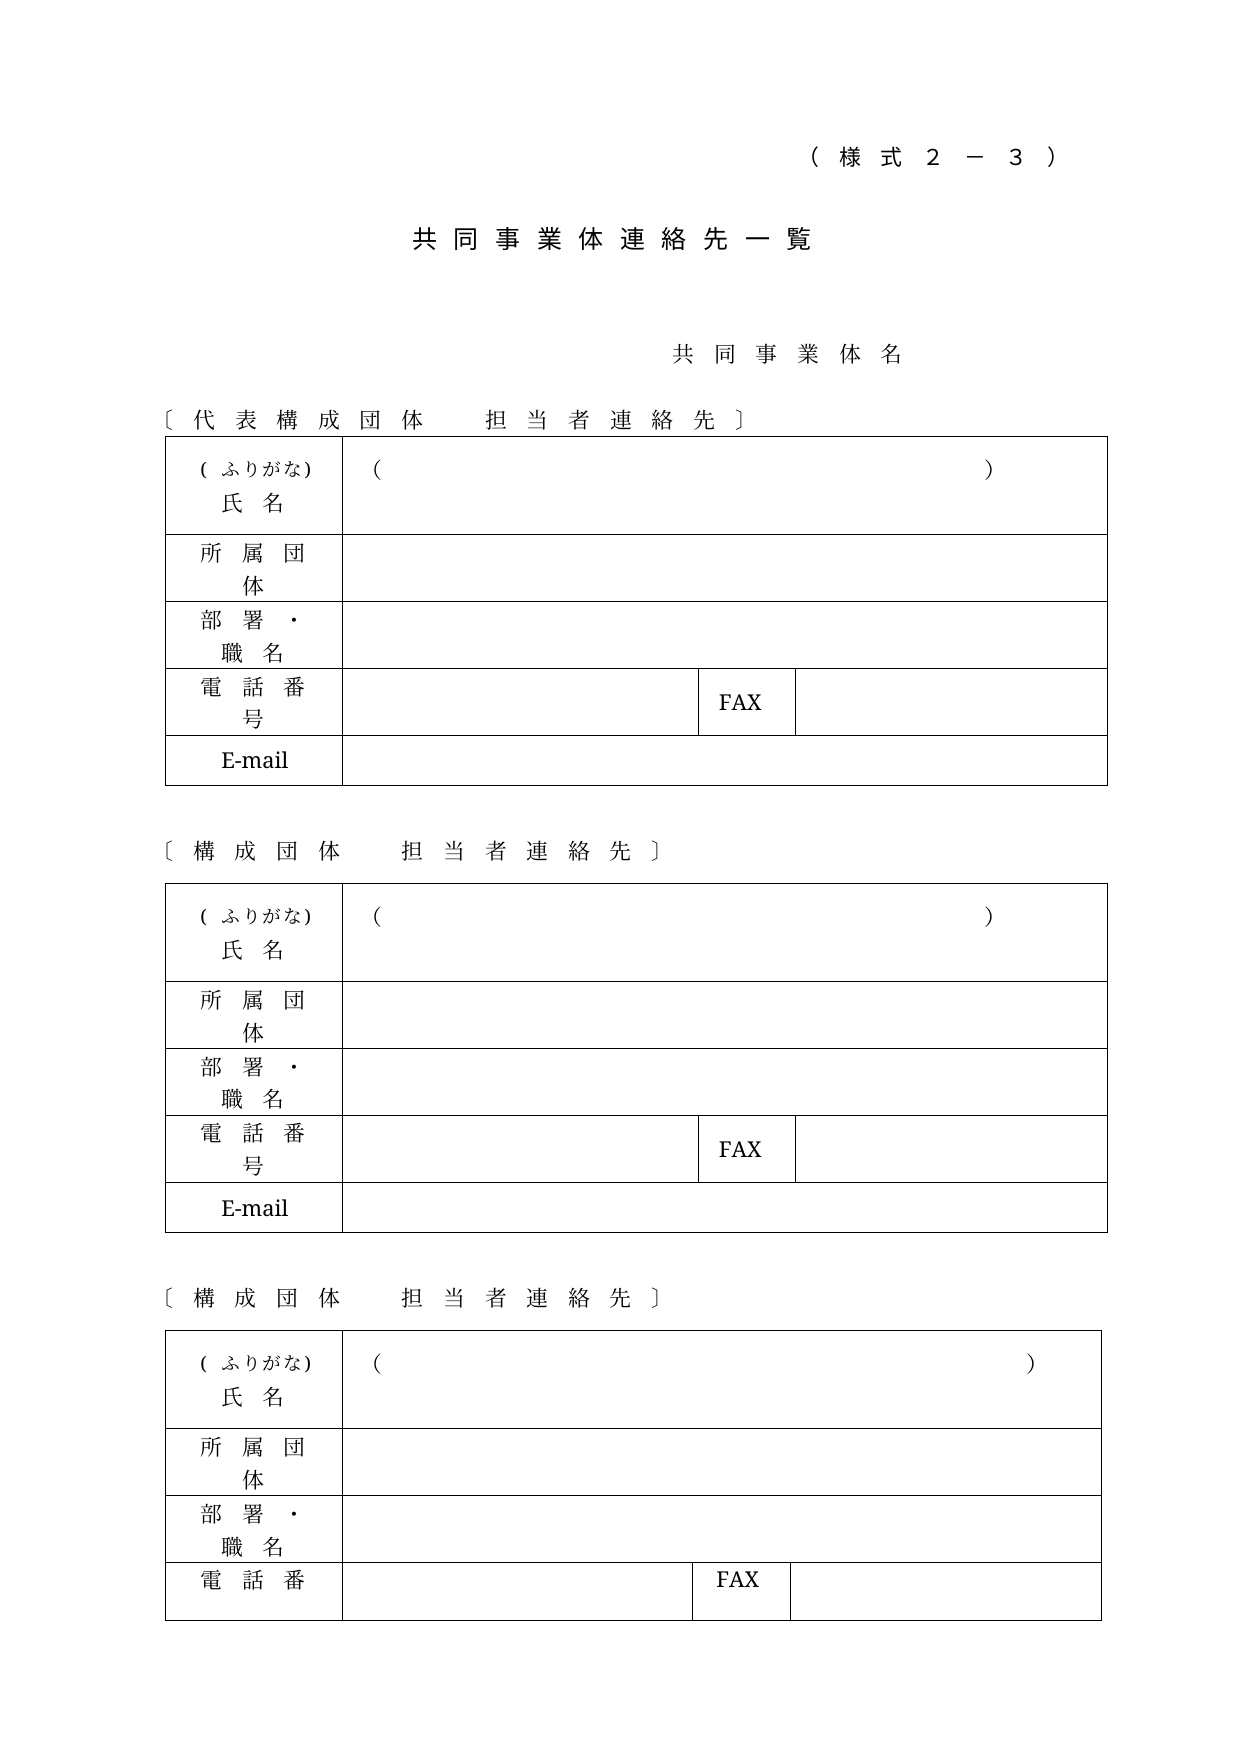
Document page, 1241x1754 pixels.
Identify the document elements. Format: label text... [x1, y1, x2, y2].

table_cell [796, 669, 1107, 735]
table_cell [343, 602, 1107, 668]
text 〔構成団体 担当者連絡先〕 [151, 834, 1089, 867]
table_header （ ） [343, 884, 1107, 981]
table_cell 部署・職名 [166, 1049, 342, 1115]
text 共同事業体名 [652, 337, 1091, 370]
table_header (ふりがな) 氏名 [166, 884, 342, 981]
table_cell 所属団体 [166, 535, 342, 601]
table_cell E-mail [166, 1183, 342, 1232]
table_cell [343, 1183, 1107, 1232]
table_cell [791, 1563, 1101, 1619]
table_header （ ） [343, 437, 1107, 534]
table_cell FAX [693, 1563, 790, 1619]
table_cell [343, 1563, 692, 1619]
table_cell [343, 1429, 1101, 1495]
table_cell [343, 1496, 1101, 1562]
table_header （ ） [343, 1331, 1101, 1428]
table_cell 所属団体 [166, 1429, 342, 1495]
text 共同事業体連絡先一覧 [151, 205, 1089, 271]
table_cell [343, 1116, 698, 1182]
table_cell E-mail [166, 736, 342, 785]
table_cell [343, 669, 698, 735]
table_cell [343, 736, 1107, 785]
table_cell [343, 982, 1107, 1048]
text 〔構成団体 担当者連絡先〕 [151, 1281, 1089, 1314]
table_cell 電話番号 [166, 1563, 342, 1619]
table_header (ふりがな) 氏名 [166, 437, 342, 534]
table_cell 電話番号 [166, 1116, 342, 1182]
table_cell FAX [699, 1116, 795, 1182]
text 〔代表構成団体 担当者連絡先〕 [151, 403, 1089, 436]
table_cell 部署・職名 [166, 602, 342, 668]
table_cell 部署・職名 [166, 1496, 342, 1562]
text （様式２－３） [151, 139, 1089, 172]
table_cell 電話番号 [166, 669, 342, 735]
table_cell FAX [699, 669, 795, 735]
table_header (ふりがな) 氏名 [166, 1331, 342, 1428]
table_cell [343, 535, 1107, 601]
table_cell [796, 1116, 1107, 1182]
table_cell 所属団体 [166, 982, 342, 1048]
table_cell [343, 1049, 1107, 1115]
